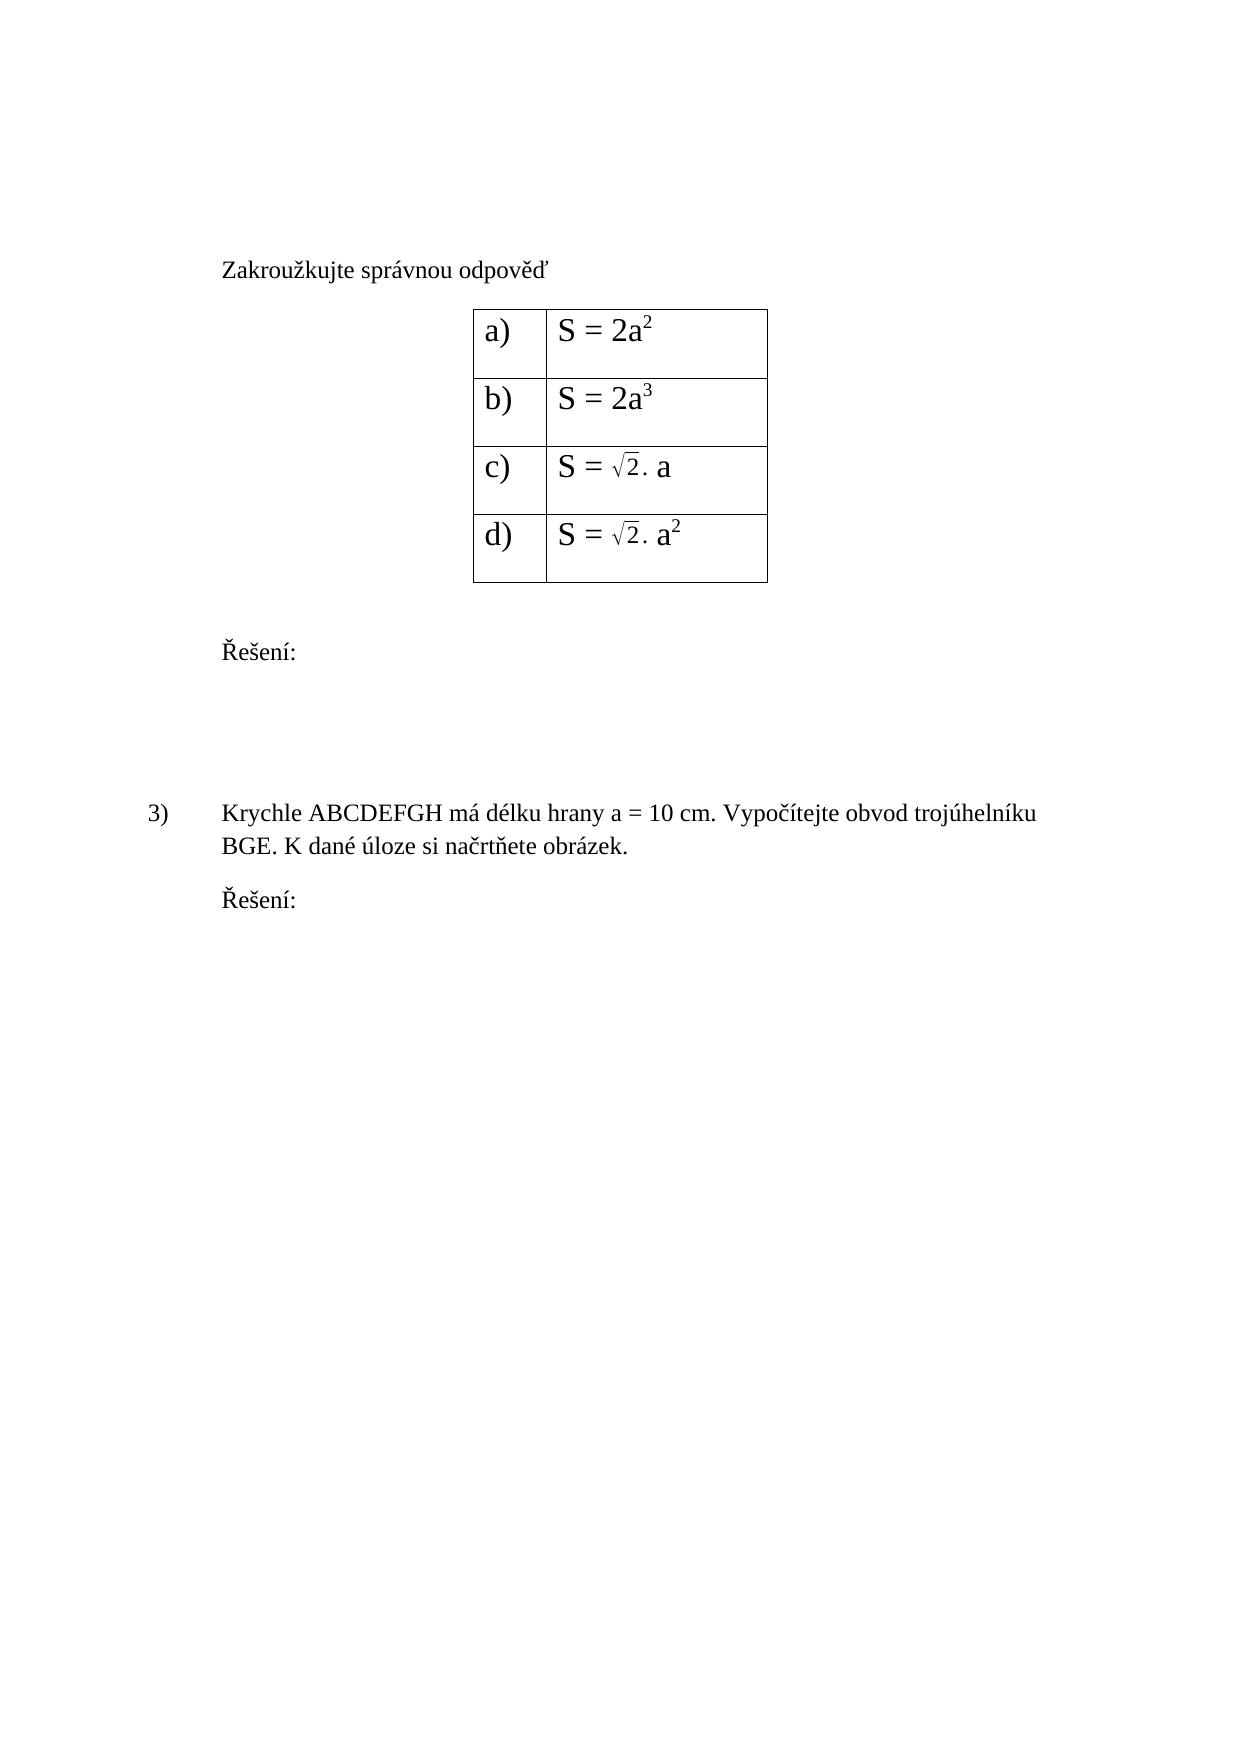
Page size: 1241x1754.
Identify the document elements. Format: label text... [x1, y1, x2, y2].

table_cell b) [474, 379, 546, 446]
text Řešení: [148, 885, 1092, 914]
table_cell S = a2 [547, 515, 767, 582]
table_cell d) [474, 515, 546, 582]
table_header a) [474, 310, 546, 377]
table_cell c) [474, 447, 546, 514]
table_cell S = a [547, 447, 767, 514]
table_header S = 2a2 [547, 310, 767, 377]
text 3) Krychle ABCDEFGH má délku hrany a = 10 cm. Vypočítejte obvod trojúhelníku BGE. K dané úloze si načrtňete obrázek. [148, 798, 1092, 860]
text Zakroužkujte správnou odpověď [221, 255, 1092, 284]
text Řešení: [148, 637, 1092, 665]
table_cell S = 2a3 [547, 379, 767, 446]
